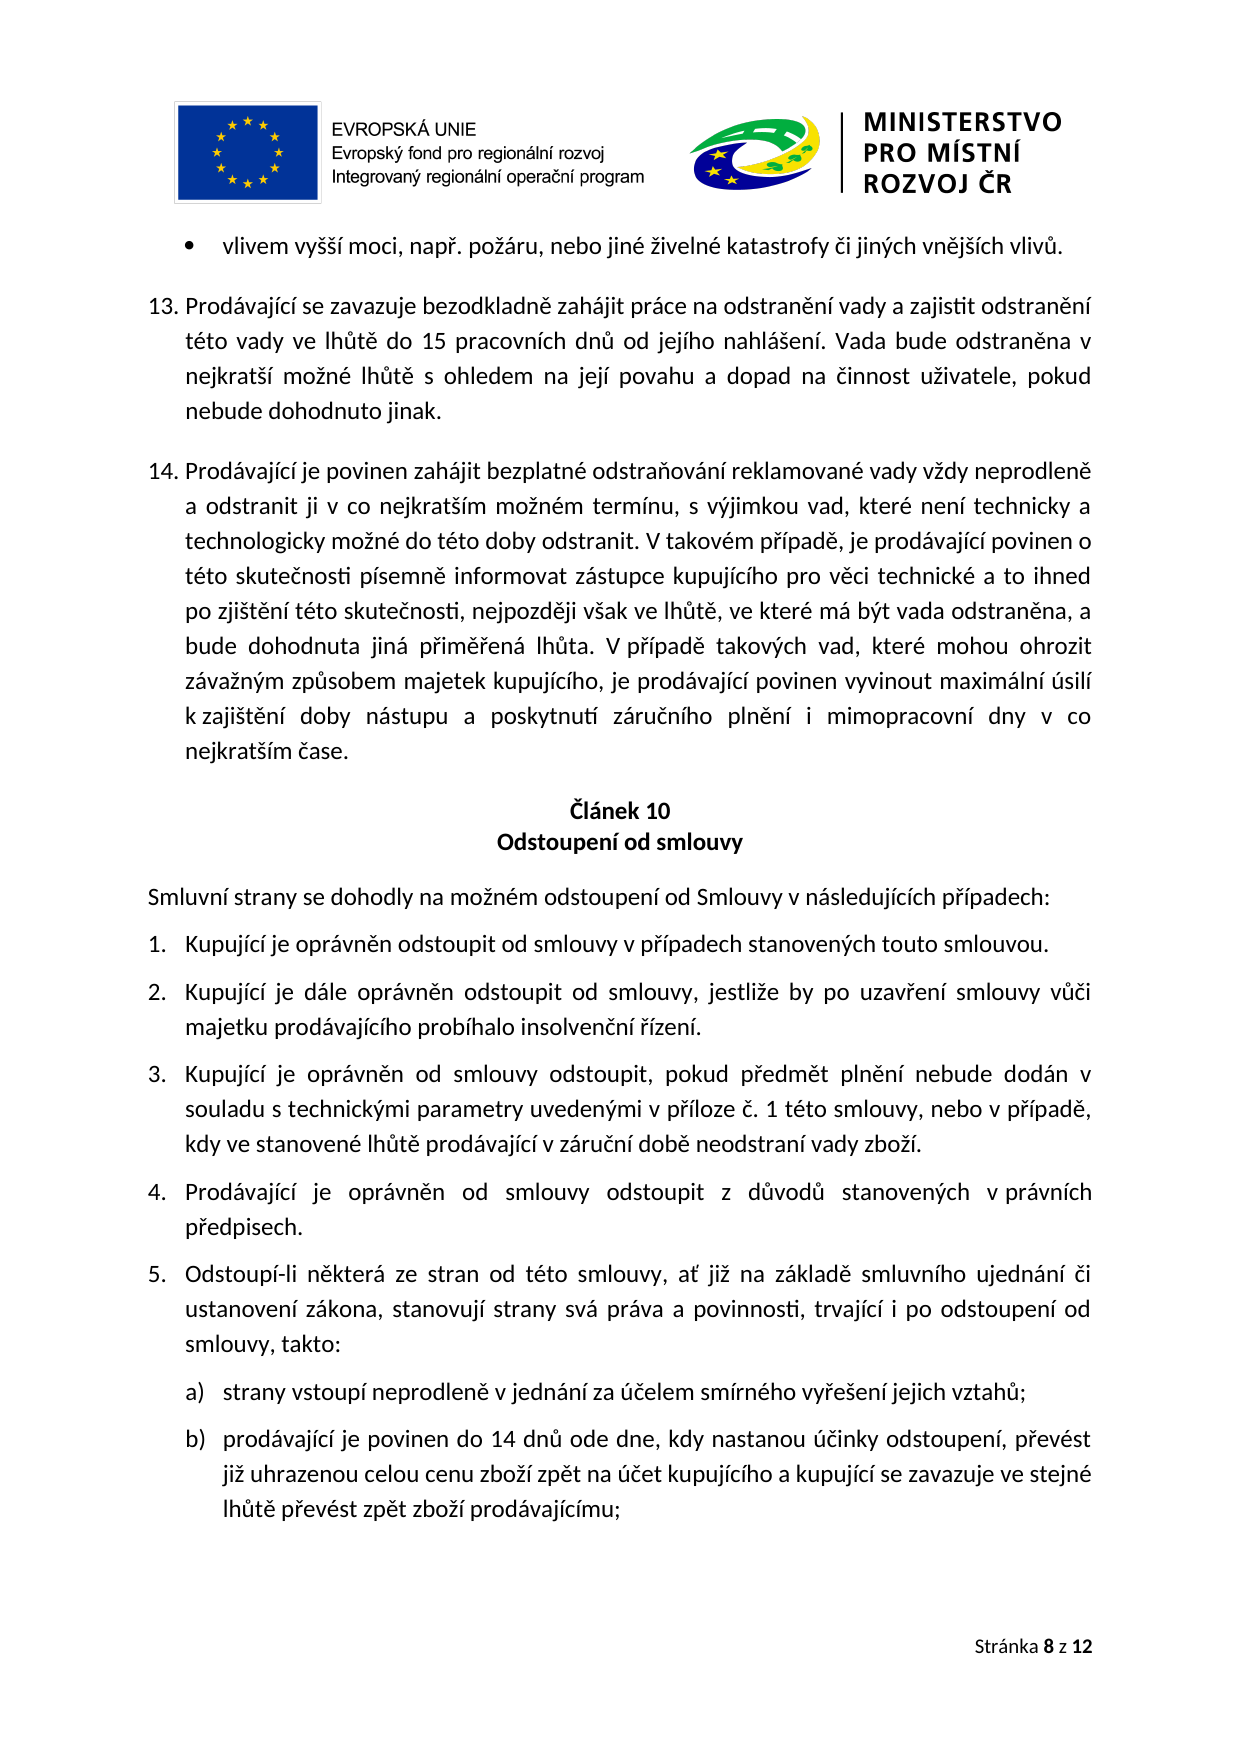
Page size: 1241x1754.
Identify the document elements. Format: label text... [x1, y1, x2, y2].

list Odstoupí-li některá ze stran od této smlouvy, ať již na základě smluvního ujednání či ustanovení zákona, stanovují strany svá práva a povinnosti, trvající i po odstoupení od smlouvy, takto: [148, 1259, 1092, 1359]
list Prodávající je oprávněn od smlouvy odstoupit z důvodů stanovených v právních předpisech. [148, 1176, 1092, 1242]
text Smluvní strany se dohodly na možném odstoupení od Smlouvy v následujících případech: [148, 881, 1092, 912]
list vlivem vyšší moci, např. požáru, nebo jiné živelné katastrofy či jiných vnějších vlivů. [185, 231, 1092, 261]
list Kupující je oprávněn odstoupit od smlouvy v případech stanovených touto smlouvou. [148, 929, 1092, 959]
text Článek 10 [148, 795, 1092, 826]
subtitle Odstoupení od smlouvy [148, 826, 1092, 856]
list Kupující je dále oprávněn odstoupit od smlouvy, jestliže by po uzavření smlouvy vůči majetku prodávajícího probíhalo insolvenční řízení. [148, 976, 1092, 1042]
list Prodávající se zavazuje bezodkladně zahájit práce na odstranění vady a zajistit odstranění této vady ve lhůtě do 15 pracovních dnů od jejího nahlášení. Vada bude odstraněna v nejkratší možné lhůtě s ohledem na její povahu a dopad na činnost uživatele, pokud nebude dohodnuto jinak. [148, 290, 1092, 426]
list prodávající je povinen do 14 dnů ode dne, kdy nastanou účinky odstoupení, převést již uhrazenou celou cenu zboží zpět na účet kupujícího a kupující se zavazuje ve stejné lhůtě převést zpět zboží prodávajícímu; [185, 1424, 1092, 1524]
picture [147, 73, 1092, 231]
list Kupující je oprávněn od smlouvy odstoupit, pokud předmět plnění nebude dodán v souladu s technickými parametry uvedenými v příloze č. 1 této smlouvy, nebo v případě, kdy ve stanovené lhůtě prodávající v záruční době neodstraní vady zboží. [148, 1059, 1092, 1159]
list strany vstoupí neprodleně v jednání za účelem smírného vyřešení jejich vztahů; [185, 1376, 1092, 1407]
list Prodávající je povinen zahájit bezplatné odstraňování reklamované vady vždy neprodleně a odstranit ji v co nejkratším možném termínu, s výjimkou vad, které není technicky a technologicky možné do této doby odstranit. V takovém případě, je prodávající povinen o této skutečnosti písemně informovat zástupce kupujícího pro věci technické a to ihned po zjištění této skutečnosti, nejpozději však ve lhůtě, ve které má být vada odstraněna, a bude dohodnuta jiná přiměřená lhůta. V případě takových vad, které mohou ohrozit závažným způsobem majetek kupujícího, je prodávající povinen vyvinout maximální úsilí k zajištění doby nástupu a poskytnutí záručního plnění i mimopracovní dny v co nejkratším čase. [148, 455, 1092, 766]
